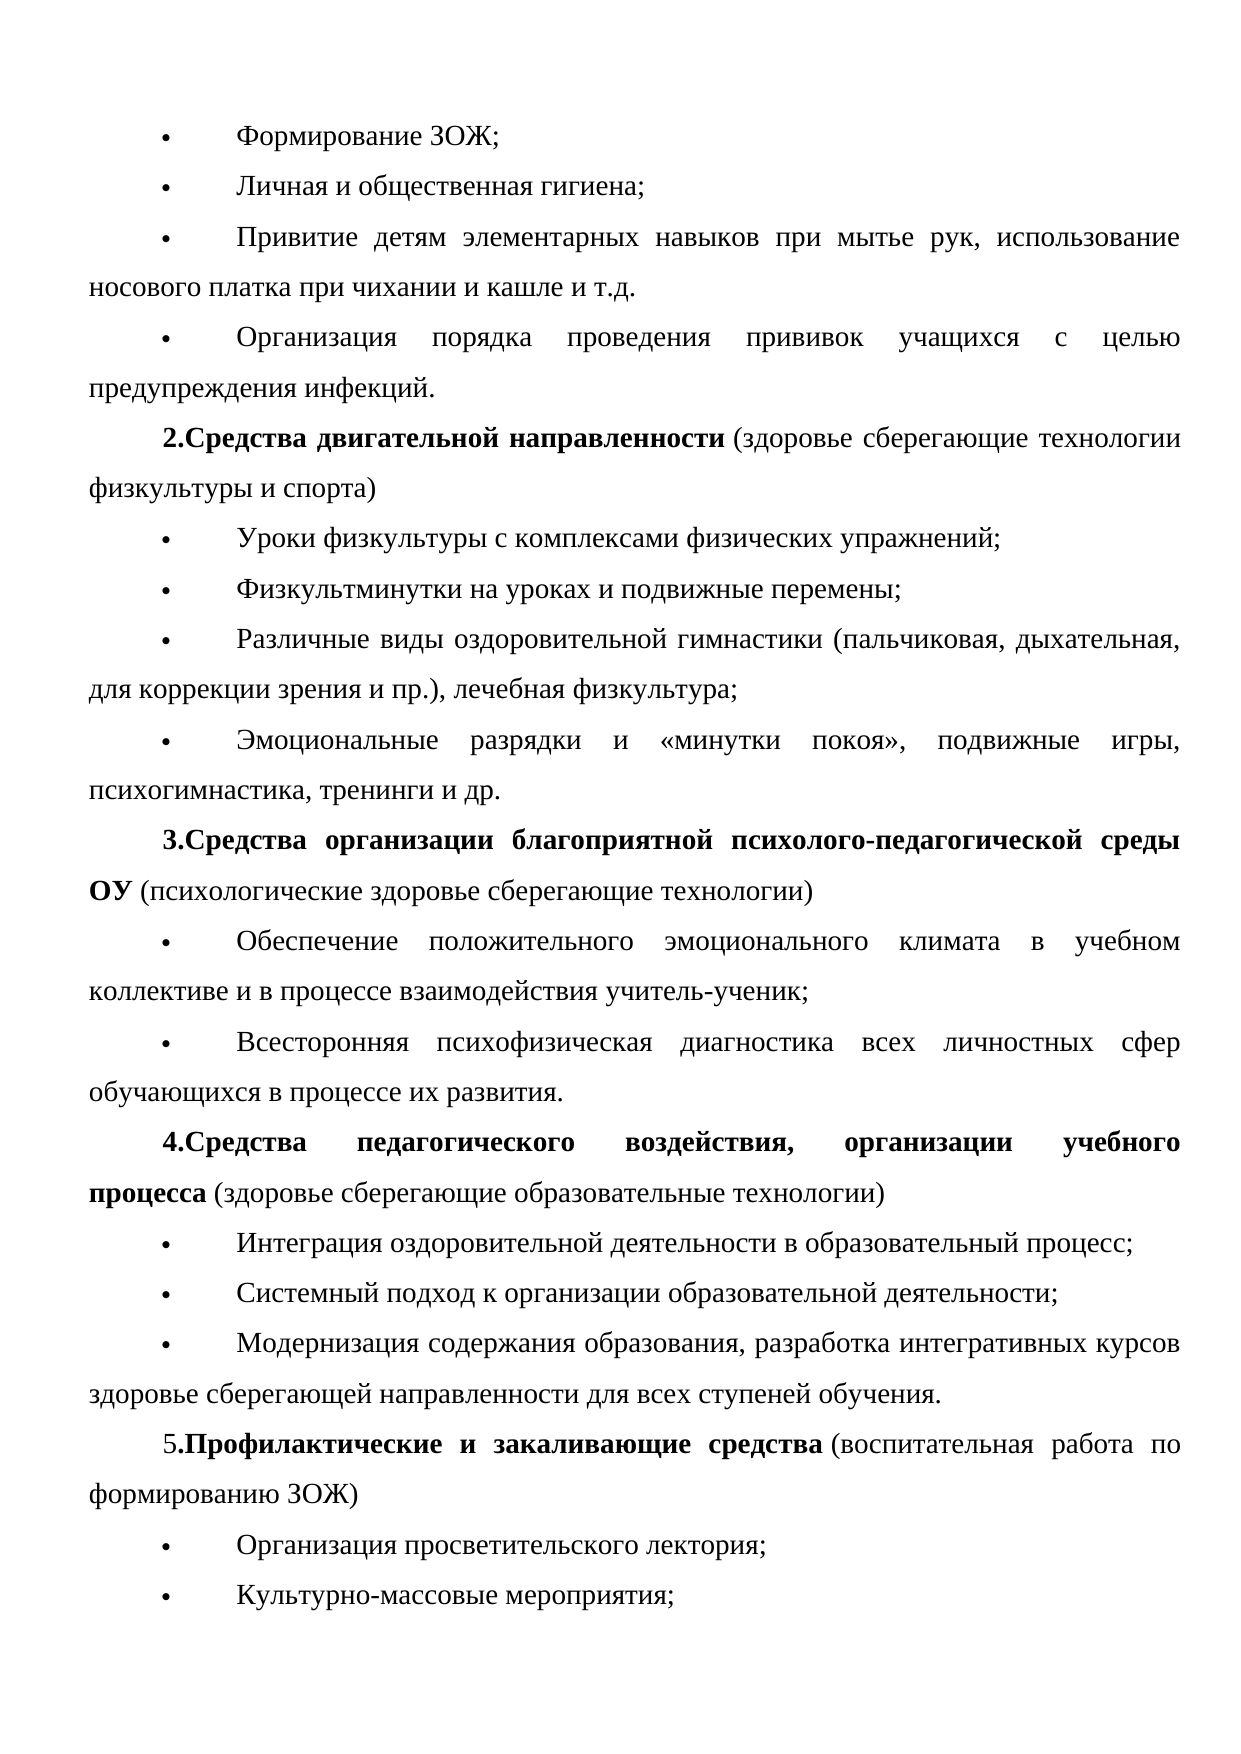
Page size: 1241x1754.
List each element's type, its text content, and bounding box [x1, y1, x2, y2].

list Модернизация содержания образования, разработка интегративных курсов здоровье сберегающей направленности для всех ступеней обучения. [89, 1326, 1181, 1409]
text 5.Профилактические и закаливающие средства (воспитательная работа по формированию ЗОЖ) [89, 1426, 1181, 1510]
list Культурно-массовые мероприятия; [89, 1577, 1181, 1611]
text 3.Средства организации благоприятной психолого-педагогической среды ОУ (психологические здоровье сберегающие технологии) [89, 822, 1181, 906]
list Уроки физкультуры с комплексами физических упражнений; [89, 521, 1181, 554]
list Эмоциональные разрядки и «минутки покоя», подвижные игры, психогимнастика, тренинги и др. [89, 722, 1181, 806]
list Всесторонняя психофизическая диагностика всех личностных сфер обучающихся в процессе их развития. [89, 1024, 1181, 1108]
list Организация просветительского лектория; [89, 1527, 1181, 1560]
list Системный подход к организации образовательной деятельности; [89, 1275, 1181, 1309]
list Организация порядка проведения прививок учащихся с целью предупреждения инфекций. [89, 319, 1181, 403]
text 4.Средства педагогического воздействия, организации учебного процесса (здоровье сберегающие образовательные технологии) [89, 1124, 1181, 1208]
list Привитие детям элементарных навыков при мытье рук, использование носового платка при чихании и кашле и т.д. [89, 219, 1181, 303]
text 2.Средства двигательной направленности (здоровье сберегающие технологии физкультуры и спорта) [89, 420, 1181, 504]
list Формирование ЗОЖ; [89, 118, 1181, 152]
list Личная и общественная гигиена; [89, 168, 1181, 202]
list Интеграция оздоровительной деятельности в образовательный процесс; [89, 1225, 1181, 1258]
list Физкультминутки на уроках и подвижные перемены; [89, 571, 1181, 604]
list Различные виды оздоровительной гимнастики (пальчиковая, дыхательная, для коррекции зрения и пр.), лечебная физкультура; [89, 621, 1181, 705]
list Обеспечение положительного эмоционального климата в учебном коллективе и в процессе взаимодействия учитель-ученик; [89, 923, 1181, 1007]
